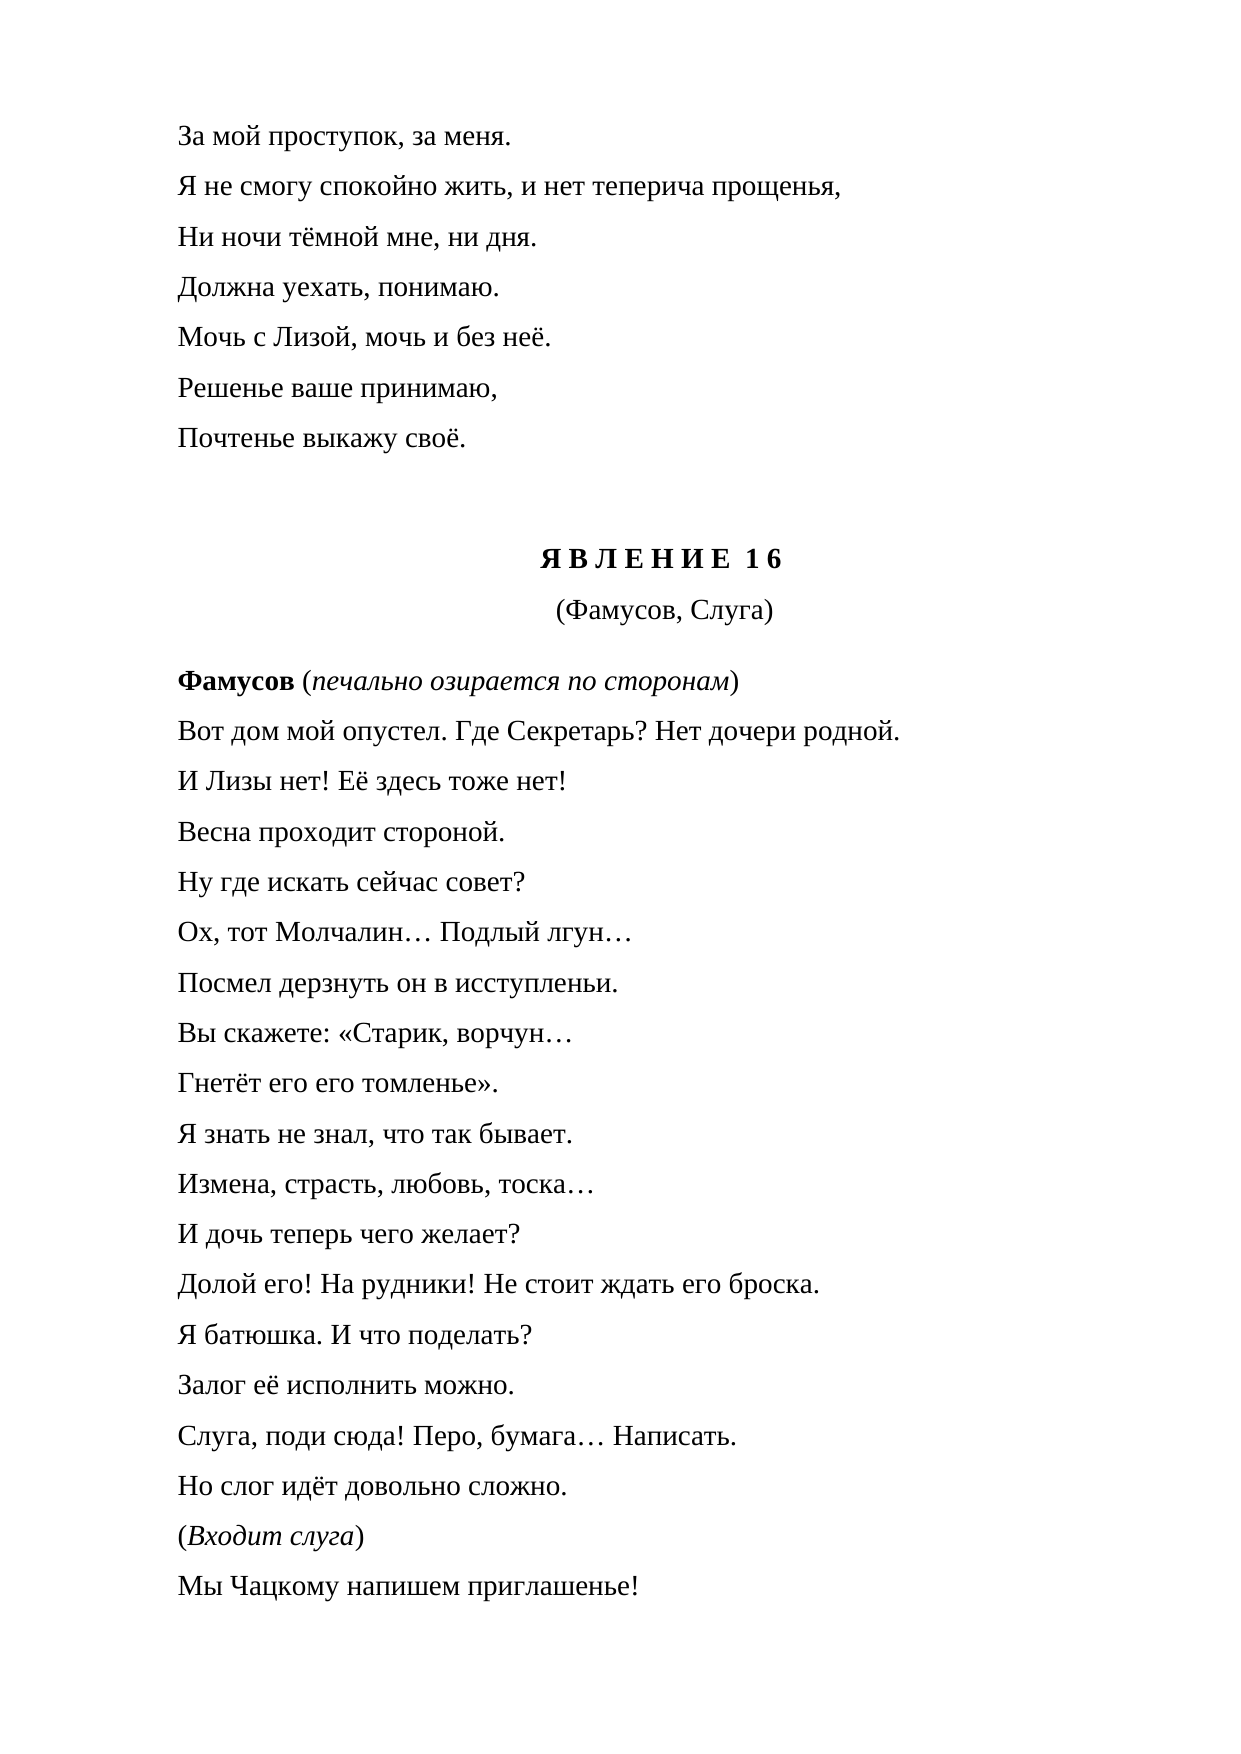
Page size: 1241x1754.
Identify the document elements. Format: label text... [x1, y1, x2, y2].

text Вы скажете: «Старик, ворчун… [177, 1015, 1152, 1049]
text За мой проступок, за меня. Я не смогу спокойно жить, и нет теперича прощенья, [177, 118, 1152, 202]
text Весна проходит стороной. [177, 814, 1152, 847]
text Почтенье выкажу своё. [177, 420, 1152, 453]
text Ни ночи тёмной мне, ни дня. Должна уехать, понимаю. Мочь с Лизой, мочь и без неё. Решенье ваше принимаю, [177, 219, 1152, 403]
text Гнетёт его его томленье». Я знать не знал, что так бывает. Измена, страсть, любовь, тоска… И дочь теперь чего желает? Долой его! На рудники! Не стоит ждать его броска. Я батюшка. И что поделать? Залог её исполнить можно. Слуга, поди сюда! Перо, бумага… Написать. [177, 1065, 1152, 1451]
text Посмел дерзнуть он в исступленьи. [177, 965, 1152, 998]
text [177, 1468, 1152, 1602]
text Фамусов (печально озирается по сторонам) Вот дом мой опустел. Где Секретарь? Нет дочери родной. И Лизы нет! Её здесь тоже нет! [177, 663, 1152, 797]
text Я В Л Е Н И Е 1 6 (Фамусов, Слуга) [177, 541, 1152, 625]
text Ну где искать сейчас совет? Ох, тот Молчалин… Подлый лгун… [177, 864, 1152, 948]
